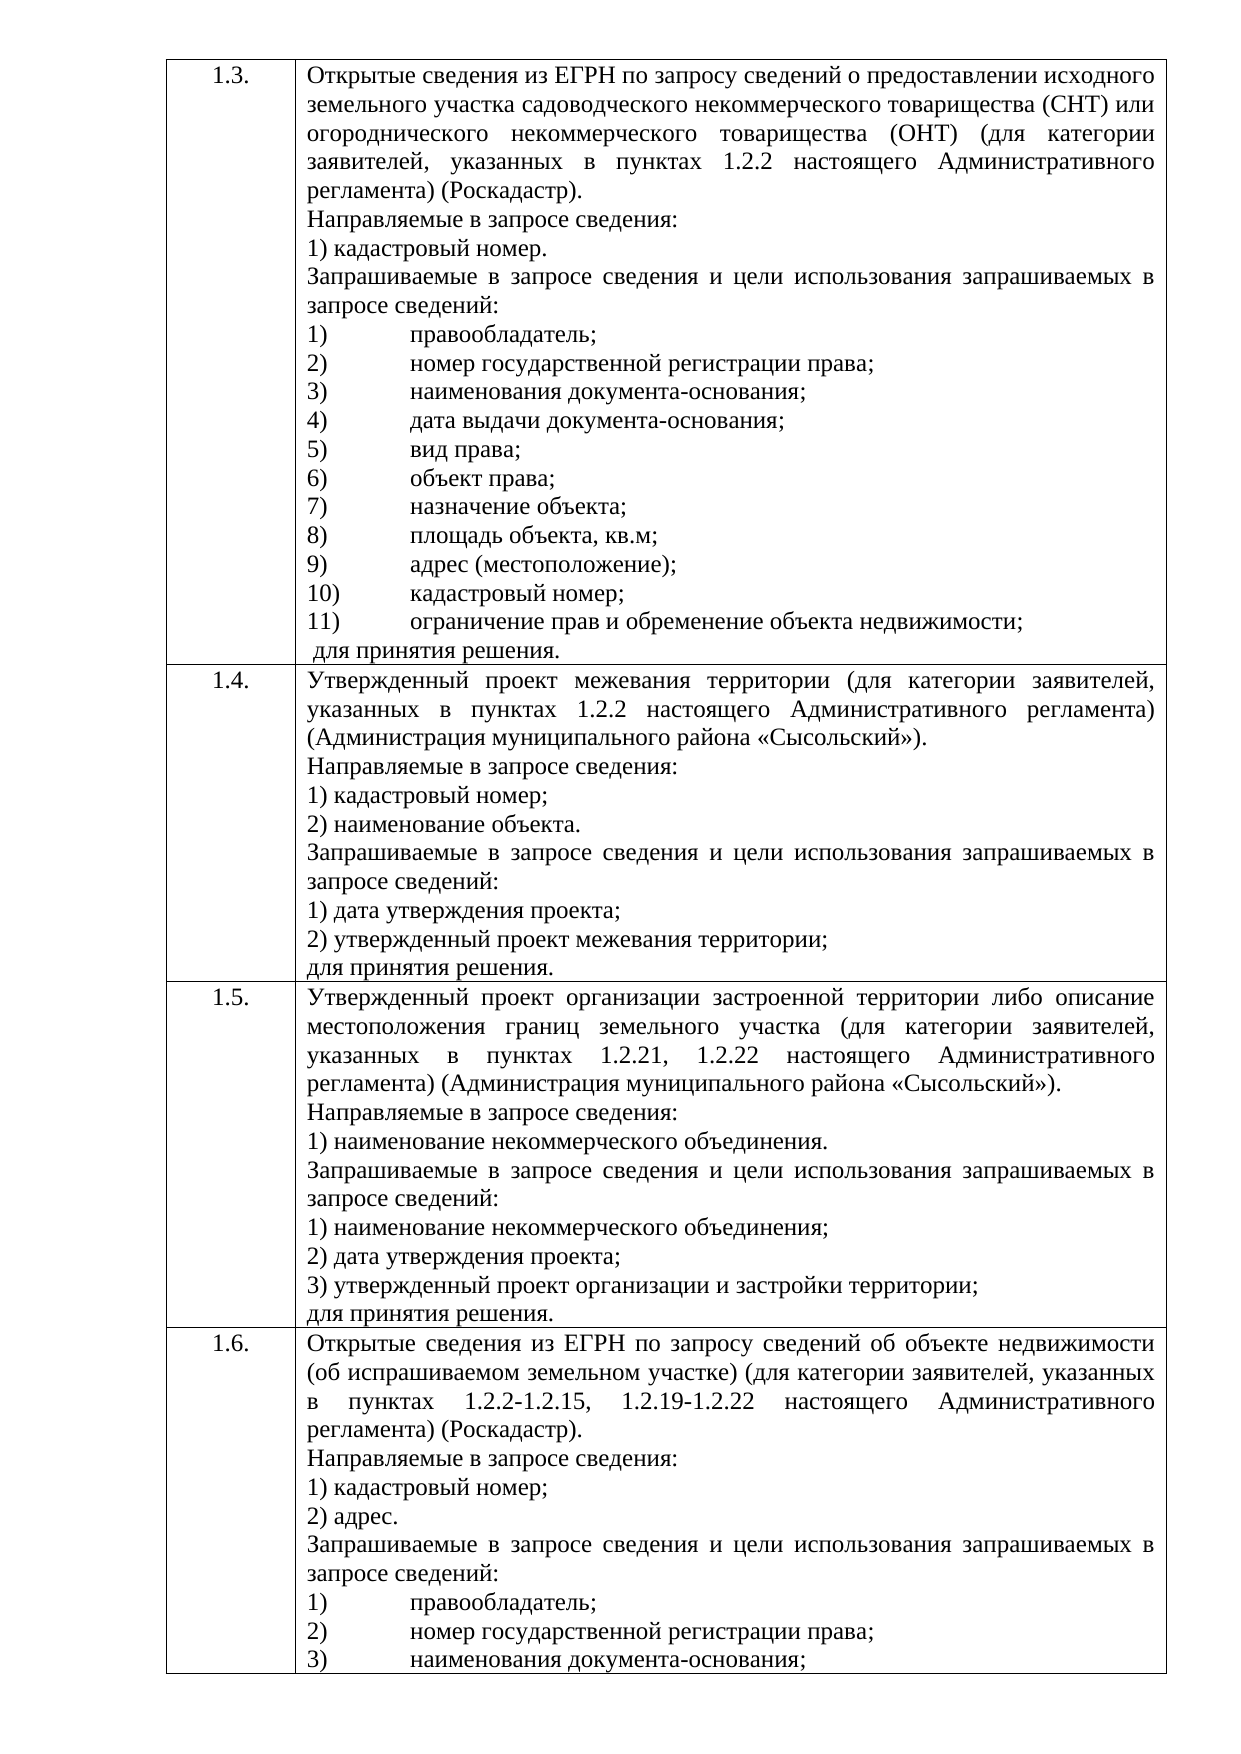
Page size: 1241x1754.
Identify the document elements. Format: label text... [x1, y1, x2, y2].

table_cell Утвержденный проект межевания территории (для категории заявителей, указанных в пунктах 1.2.2 настоящего Административного регламента) (Администрация муниципального района «Сысольский»). Направляемые в запросе сведения: 1) кадастровый номер; 2) наименование объекта. Запрашиваемые в запросе сведения и цели использования запрашиваемых в запросе сведений: 1) дата утверждения проекта; 2) утвержденный проект межевания территории; для принятия решения. [296, 665, 1166, 981]
table_cell 1.3. [167, 60, 295, 664]
table_cell Открытые сведения из ЕГРН по запросу сведений о предоставлении исходного земельного участка садоводческого некоммерческого товарищества (СНТ) или огороднического некоммерческого товарищества (ОНТ) (для категории заявителей, указанных в пунктах 1.2.2 настоящего Административного регламента) (Роскадастр). Направляемые в запросе сведения: 1) кадастровый номер. Запрашиваемые в запросе сведения и цели использования запрашиваемых в запросе сведений: правообладатель; номер государственной регистрации права; наименования документа-основания; дата выдачи документа-основания; вид права; объект права; назначение объекта; площадь объекта, кв.м; адрес (местоположение); кадастровый номер; ограничение прав и обременение объекта недвижимости; для принятия решения. [296, 60, 1166, 664]
table_cell 1.5. [167, 982, 295, 1327]
table_cell Утвержденный проект организации застроенной территории либо описание местоположения границ земельного участка (для категории заявителей, указанных в пунктах 1.2.21, 1.2.22 настоящего Административного регламента) (Администрация муниципального района «Сысольский»). Направляемые в запросе сведения: 1) наименование некоммерческого объединения. Запрашиваемые в запросе сведения и цели использования запрашиваемых в запросе сведений: 1) наименование некоммерческого объединения; 2) дата утверждения проекта; 3) утвержденный проект организации и застройки территории; для принятия решения. [296, 982, 1166, 1327]
table_cell 1.4. [167, 665, 295, 981]
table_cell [296, 1328, 1166, 1673]
table_cell 1.6. [167, 1328, 295, 1673]
